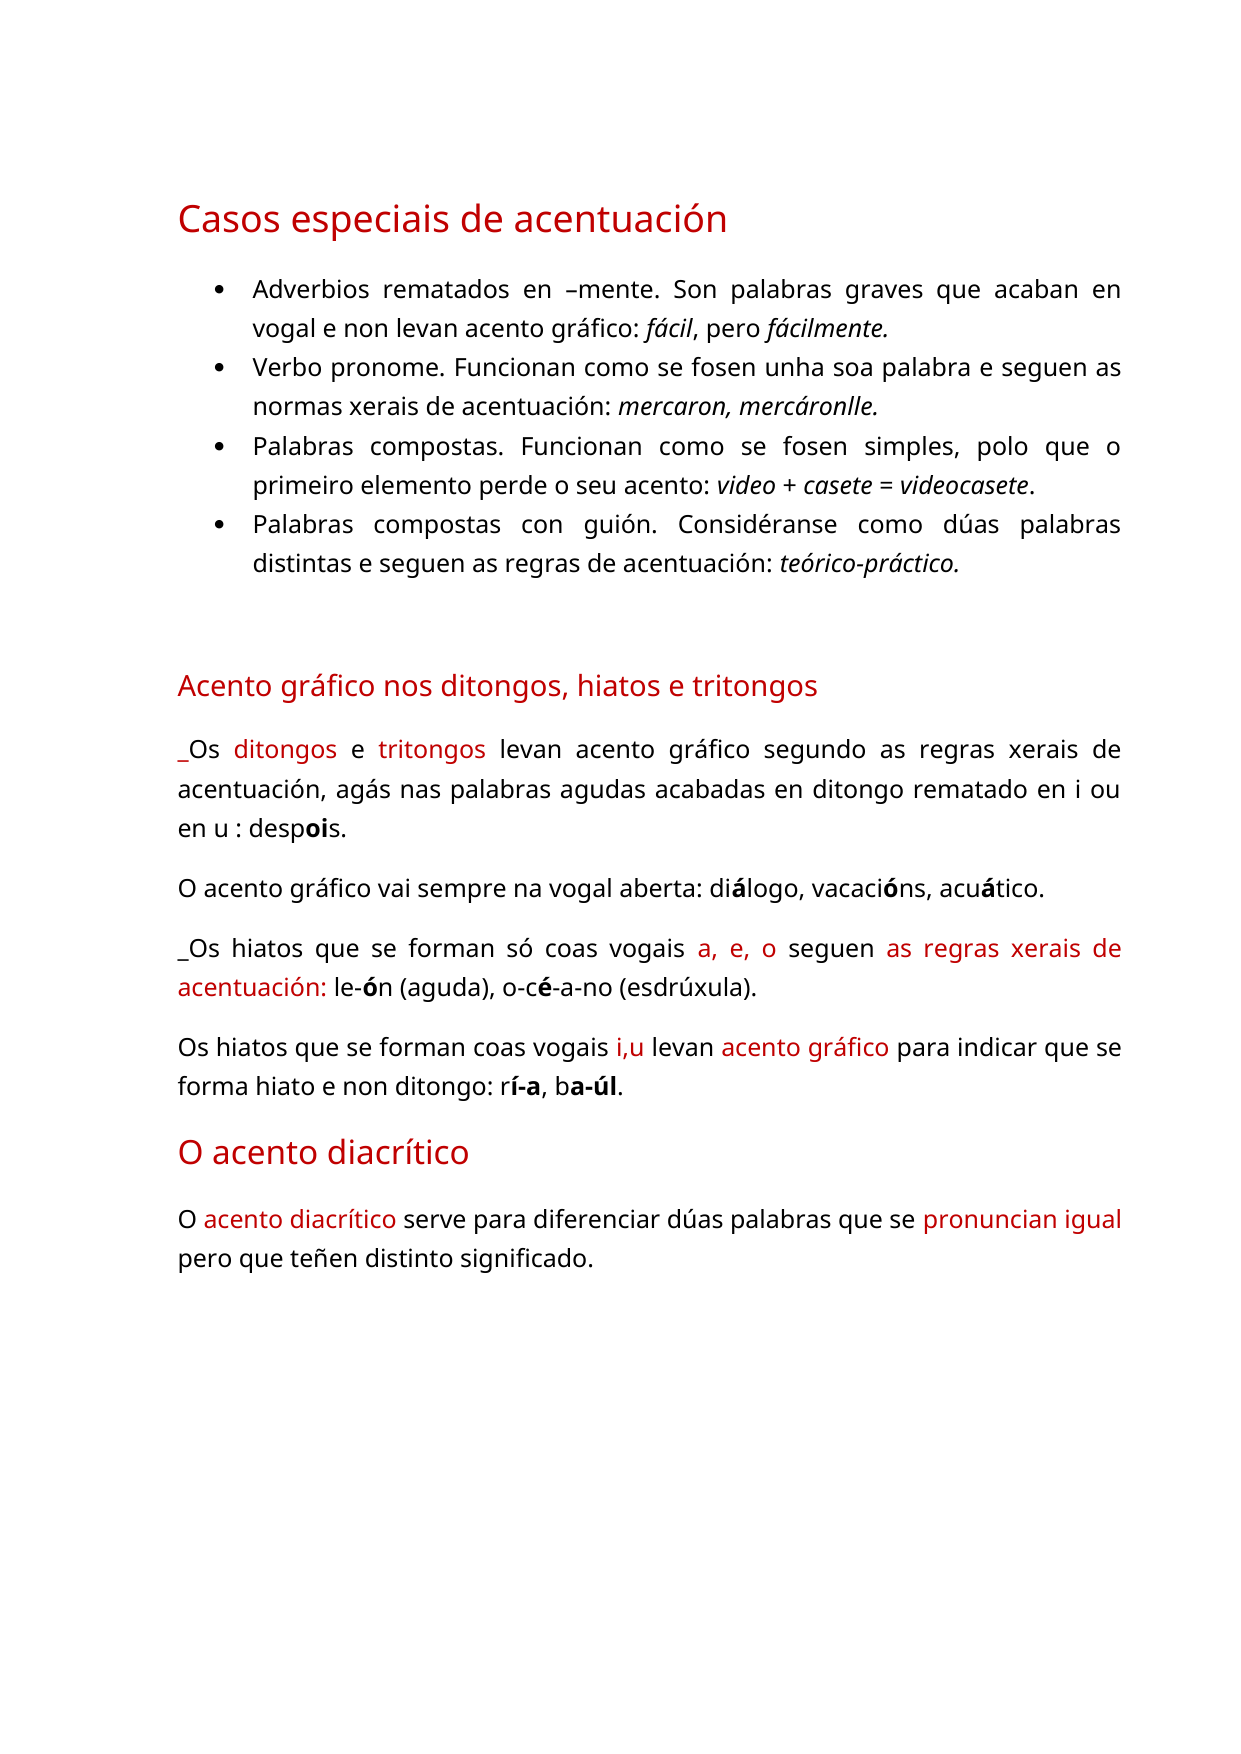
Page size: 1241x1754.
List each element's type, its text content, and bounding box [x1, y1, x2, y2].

text _Os ditongos e tritongos levan acento gráfico segundo as regras xerais de acentuación, agás nas palabras agudas acabadas en ditongo rematado en i ou en u : despois. [177, 732, 1122, 844]
list Adverbios rematados en –mente. Son palabras graves que acaban en vogal e non levan acento gráfico: fácil, pero fácilmente. [215, 271, 1122, 345]
text O acento gráfico vai sempre na vogal aberta: diálogo, vacacións, acuático. [177, 870, 1122, 904]
list Palabras compostas. Funcionan como se fosen simples, polo que o primeiro elemento perde o seu acento: video + casete = videocasete. [215, 428, 1122, 501]
text Os hiatos que se forman coas vogais i,u levan acento gráfico para indicar que se forma hiato e non ditongo: rí-a, ba-úl. [177, 1029, 1122, 1103]
text O acento diacrítico serve para diferenciar dúas palabras que se pronuncian igual pero que teñen distinto significado. [177, 1202, 1122, 1275]
list Verbo pronome. Funcionan como se fosen unha soa palabra e seguen as normas xerais de acentuación: mercaron, mercáronlle. [215, 350, 1122, 423]
text _Os hiatos que se forman só coas vogais a, e, o seguen as regras xerais de acentuación: le-ón (aguda), o-cé-a-no (esdrúxula). [177, 930, 1122, 1004]
text Acento gráfico nos ditongos, hiatos e tritongos [177, 666, 1122, 705]
list Palabras compostas con guión. Considéranse como dúas palabras distintas e seguen as regras de acentuación: teórico-práctico. [215, 506, 1122, 580]
text Casos especiais de acentuación [177, 192, 1122, 243]
text O acento diacrítico [177, 1129, 1122, 1174]
